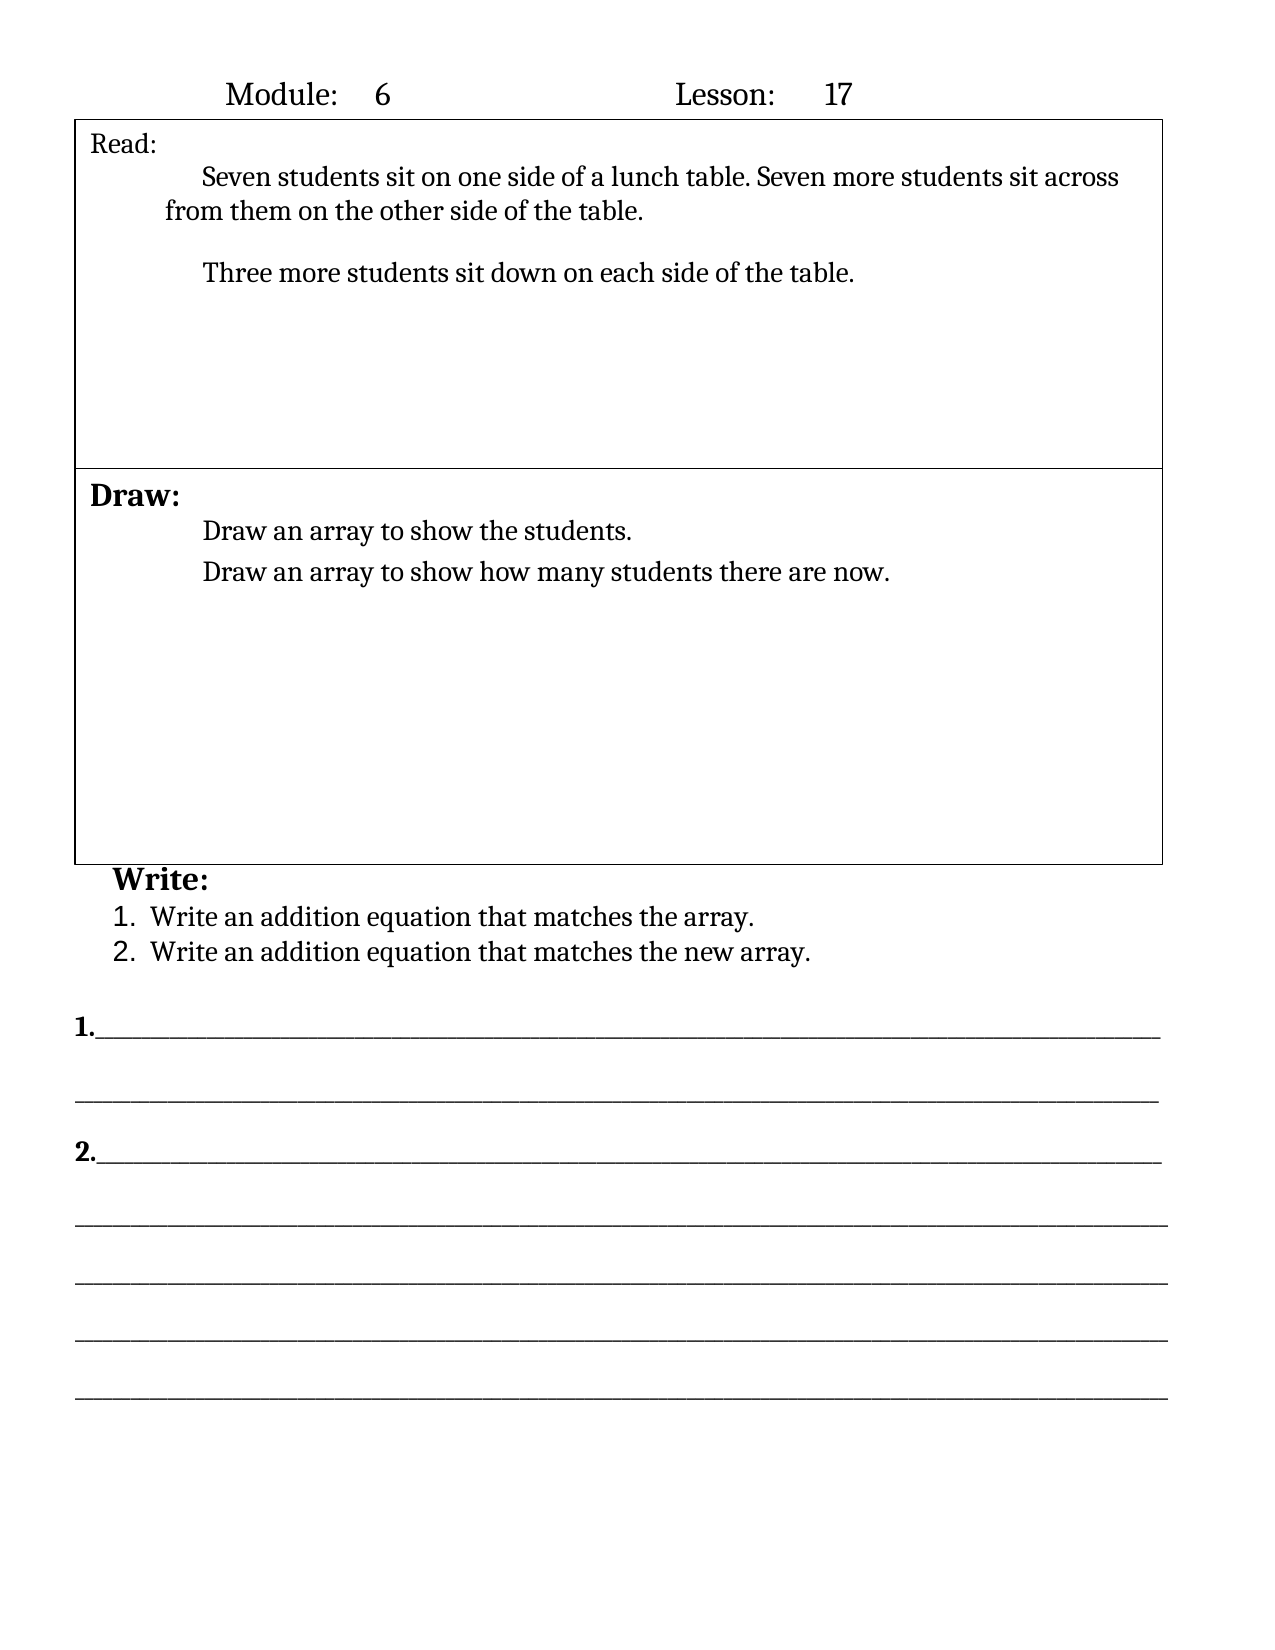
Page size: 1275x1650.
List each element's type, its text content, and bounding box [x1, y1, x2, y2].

text Write: [112, 861, 1200, 899]
text Module: 6 Lesson: 17 [150, 75, 1200, 113]
text 2.___________________________________________________________________________________________________________________ [75, 1135, 1200, 1168]
list Write an addition equation that matches the array. [112, 899, 1200, 934]
text ______________________________________________________________________________________________________________________ [75, 1202, 1200, 1231]
list Write an addition equation that matches the new array. [112, 934, 1200, 968]
text ______________________________________________________________________________________________________________________ [75, 1317, 1200, 1346]
text 1.___________________________________________________________________________________________________________________ [75, 1010, 1200, 1044]
text ______________________________________________________________________________________________________________________ [75, 1259, 1200, 1288]
text _____________________________________________________________________________________________________________________ [75, 1077, 1200, 1106]
text ______________________________________________________________________________________________________________________ [75, 1374, 1200, 1403]
